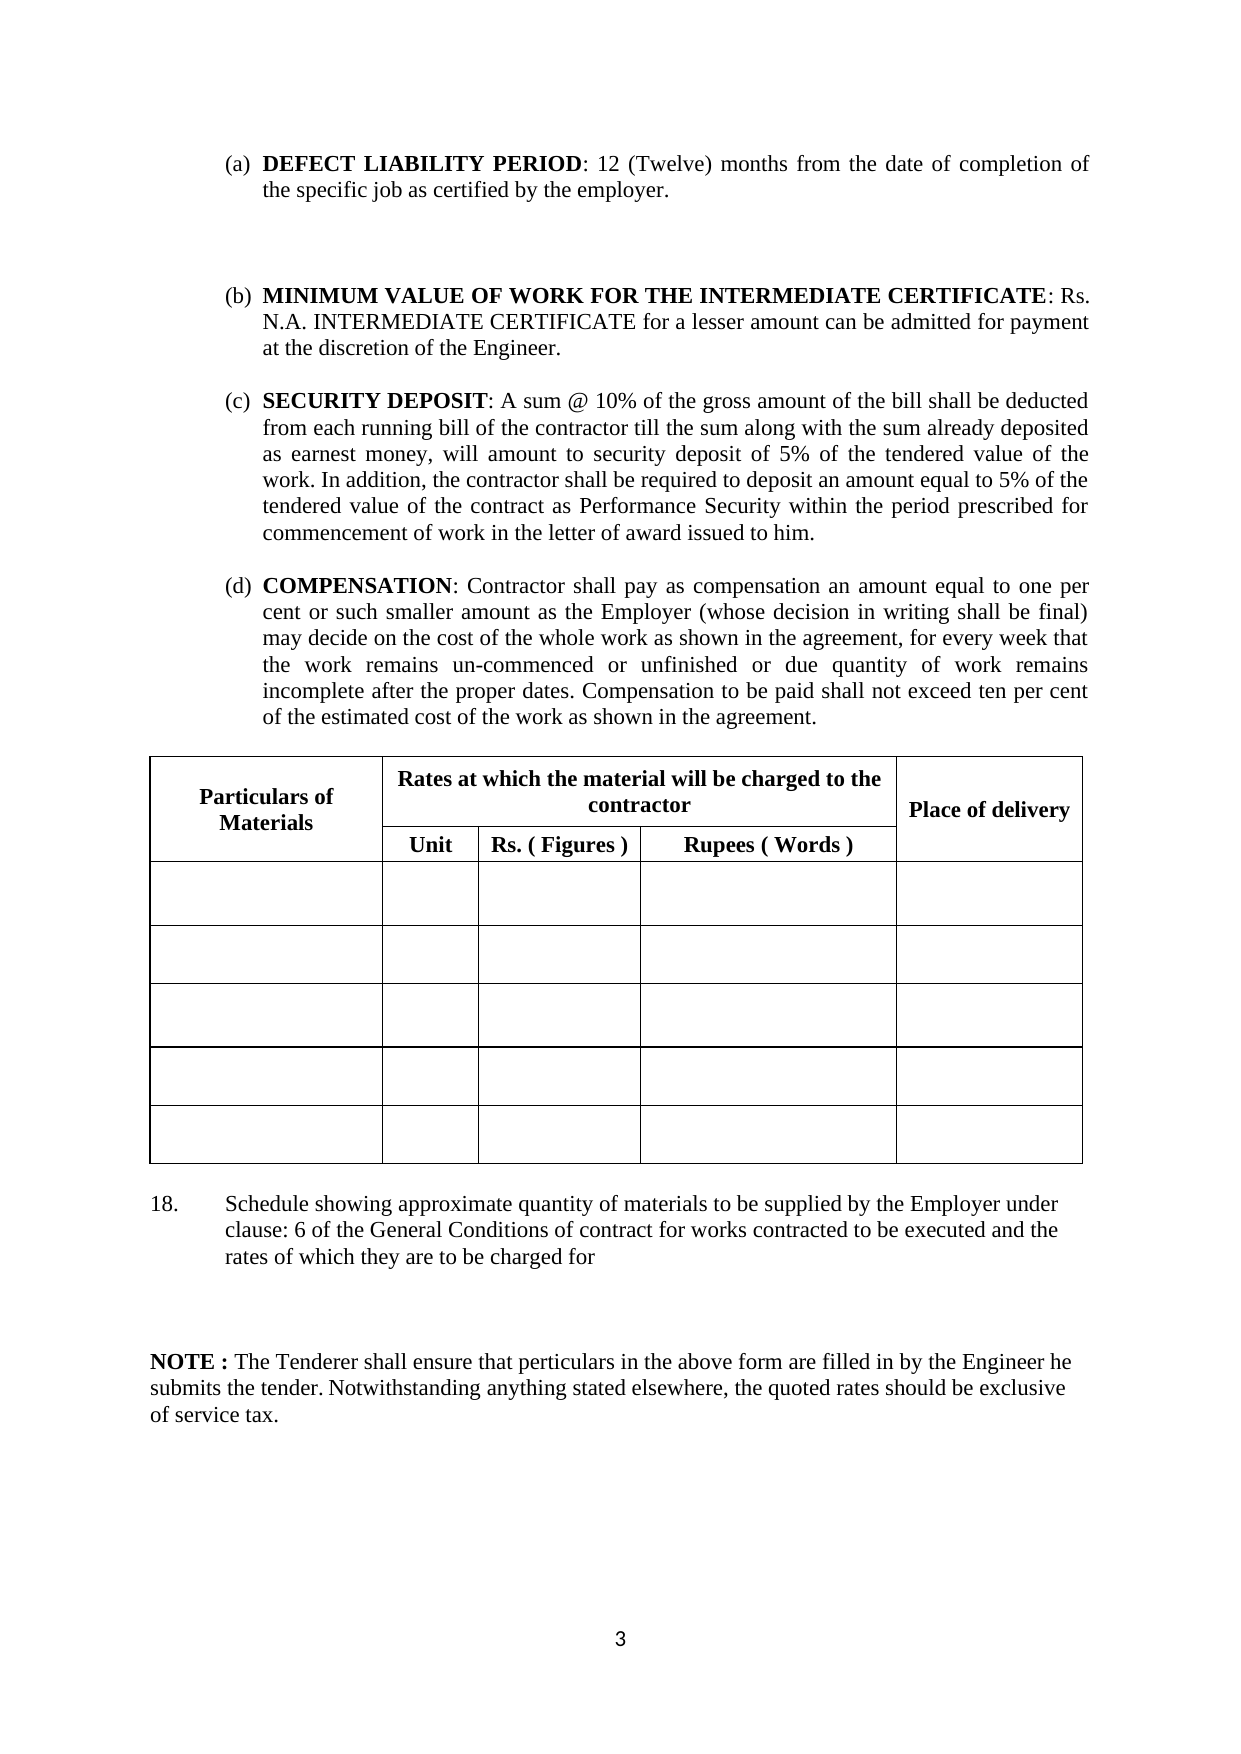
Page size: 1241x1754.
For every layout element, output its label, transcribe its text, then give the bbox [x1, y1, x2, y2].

table_cell [383, 1048, 478, 1105]
table_cell [897, 926, 1082, 983]
table_cell [897, 1048, 1082, 1105]
table_cell [151, 926, 382, 983]
table_cell [479, 1106, 640, 1163]
table_header Rates at which the material will be charged to the contractor [383, 757, 896, 826]
table_cell [151, 862, 382, 925]
table_cell [641, 926, 896, 983]
table_cell [151, 984, 382, 1046]
table_cell [897, 1106, 1082, 1163]
table_header Place of delivery [897, 757, 1082, 861]
text 18. Schedule showing approximate quantity of materials to be supplied by the Employer under clause: 6 of the General Conditions of contract for works contracted to be executed and the rates of which they are to be charged for [150, 1190, 1090, 1269]
table_cell [641, 1106, 896, 1163]
table_cell Rs. ( Figures ) [479, 827, 640, 861]
table_cell Rupees ( Words ) [641, 827, 896, 861]
table_cell [479, 1048, 640, 1105]
table_cell [897, 984, 1082, 1046]
table_cell [641, 984, 896, 1046]
list MINIMUM VALUE OF WORK FOR THE INTERMEDIATE CERTIFICATE: Rs. N.A. INTERMEDIATE CERTIFICATE for a lesser amount can be admitted for payment at the discretion of the Engineer. [225, 282, 1090, 361]
table_cell [383, 926, 478, 983]
table_cell [897, 862, 1082, 925]
table_cell [151, 1048, 382, 1105]
text NOTE : The Tenderer shall ensure that perticulars in the above form are filled in by the Engineer he submits the tender. Notwithstanding anything stated elsewhere, the quoted rates should be exclusive of service tax. [150, 1348, 1090, 1427]
list SECURITY DEPOSIT: A sum @ 10% of the gross amount of the bill shall be deducted from each running bill of the contractor till the sum along with the sum already deposited as earnest money, will amount to security deposit of 5% of the tendered value of the work. In addition, the contractor shall be required to deposit an amount equal to 5% of the tendered value of the contract as Performance Security within the period prescribed for commencement of work in the letter of award issued to him. [225, 387, 1090, 545]
table_cell [641, 1048, 896, 1105]
table_cell [151, 1106, 382, 1163]
table_header Particulars of Materials [151, 757, 382, 861]
table_cell Unit [383, 827, 478, 861]
table_cell [383, 1106, 478, 1163]
table_cell [383, 984, 478, 1046]
table_cell [641, 862, 896, 925]
table_cell [479, 862, 640, 925]
table_cell [479, 926, 640, 983]
list COMPENSATION: Contractor shall pay as compensation an amount equal to one per cent or such smaller amount as the Employer (whose decision in writing shall be final) may decide on the cost of the whole work as shown in the agreement, for every week that the work remains un-commenced or unfinished or due quantity of work remains incomplete after the proper dates. Compensation to be paid shall not exceed ten per cent of the estimated cost of the work as shown in the agreement. [225, 572, 1090, 730]
table_cell [479, 984, 640, 1046]
table_cell [383, 862, 478, 925]
list DEFECT LIABILITY PERIOD: 12 (Twelve) months from the date of completion of the specific job as certified by the employer. [225, 150, 1090, 203]
